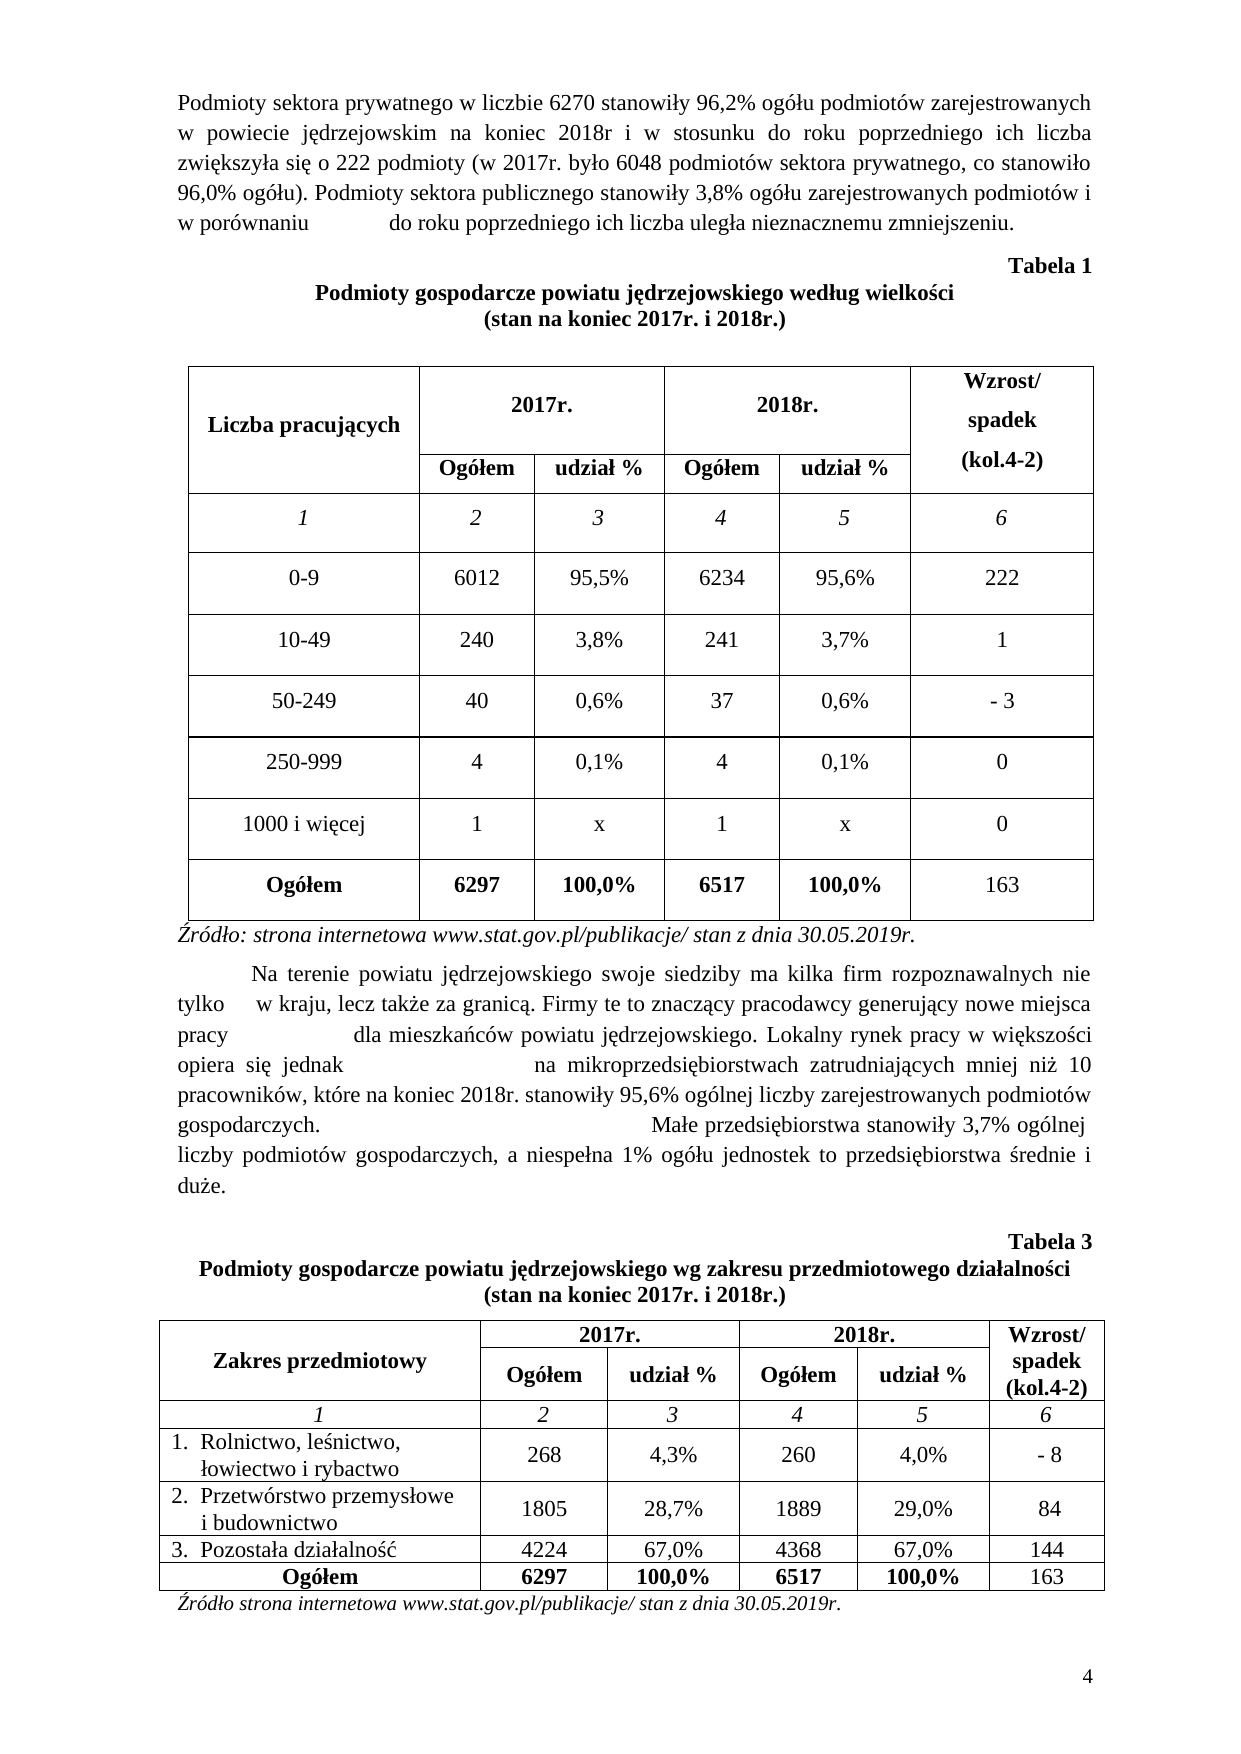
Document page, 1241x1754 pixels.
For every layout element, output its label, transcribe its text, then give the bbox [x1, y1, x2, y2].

table_cell 1 [420, 799, 534, 859]
table_cell 37 [665, 676, 779, 736]
table_cell 268 [481, 1429, 607, 1481]
table_cell 1 [189, 494, 419, 552]
text Źródło strona internetowa www.stat.gov.pl/publikacje/ stan z dnia 30.05.2019r. [177, 1591, 1092, 1615]
table_cell 4 [665, 738, 779, 798]
table_header 2018r. [740, 1321, 989, 1347]
table_header 2017r. [420, 367, 664, 453]
table_header 2018r. [665, 367, 910, 453]
table_header Liczba pracujących [189, 367, 419, 493]
table_cell 163 [911, 860, 1093, 920]
table_header Zakres przedmiotowy [160, 1321, 480, 1400]
table_header Wzrost/ spadek (kol.4-2) [990, 1321, 1104, 1400]
table_cell 0,1% [780, 738, 910, 798]
table_cell 3 [535, 494, 664, 552]
table_cell Ogółem [160, 1563, 480, 1590]
table_cell 3 [608, 1401, 739, 1427]
table_cell 241 [665, 615, 779, 675]
table_cell udział % [608, 1348, 739, 1400]
table_cell 2 [420, 494, 534, 552]
table_cell 4 [420, 738, 534, 798]
table_cell Przetwórstwo przemysłowe i budownictwo [160, 1482, 480, 1535]
table_cell 67,0% [858, 1536, 989, 1562]
text (stan na koniec 2017r. i 2018r.) [177, 305, 1092, 331]
table_cell 50-249 [189, 676, 419, 736]
table_cell 0,1% [535, 738, 664, 798]
table_cell 3,7% [780, 615, 910, 675]
table_cell 4224 [481, 1536, 607, 1562]
table_cell 29,0% [858, 1482, 989, 1535]
table_cell 1000 i więcej [189, 799, 419, 859]
table_cell 100,0% [780, 860, 910, 920]
table_cell 100,0% [608, 1563, 739, 1590]
table_cell Ogółem [481, 1348, 607, 1400]
table_cell 6 [990, 1401, 1104, 1427]
table_cell 4,3% [608, 1429, 739, 1481]
table_cell 144 [990, 1536, 1104, 1562]
text Źródło: strona internetowa www.stat.gov.pl/publikacje/ stan z dnia 30.05.2019r. [177, 921, 1092, 948]
table_cell Pozostała działalność [160, 1536, 480, 1562]
table_cell 84 [990, 1482, 1104, 1535]
table_cell 4 [740, 1401, 857, 1427]
text Podmioty gospodarcze powiatu jędrzejowskiego wg zakresu przedmiotowego działalności (stan na koniec 2017r. i 2018r.) [177, 1255, 1092, 1307]
table_cell 1 [911, 615, 1093, 675]
table_cell 100,0% [535, 860, 664, 920]
table_cell 6 [911, 494, 1093, 552]
text Podmioty gospodarcze powiatu jędrzejowskiego według wielkości [177, 278, 1092, 305]
table_cell 163 [990, 1563, 1104, 1590]
table_cell 6517 [665, 860, 779, 920]
table_cell 40 [420, 676, 534, 736]
table_cell 67,0% [608, 1536, 739, 1562]
table_cell - 3 [911, 676, 1093, 736]
table_cell 2 [481, 1401, 607, 1427]
table_cell 4 [665, 494, 779, 552]
text Na terenie powiatu jędrzejowskiego swoje siedziby ma kilka firm rozpoznawalnych nie tylko w kraju, lecz także za granicą. Firmy te to znaczący pracodawcy generujący nowe miejsca pracy dla mieszkańców powiatu jędrzejowskiego. Lokalny rynek pracy w większości opiera się jednak na mikroprzedsiębiorstwach zatrudniających mniej niż 10 pracowników, które na koniec 2018r. stanowiły 95,6% ogólnej liczby zarejestrowanych podmiotów gospodarczych. Małe przedsiębiorstwa stanowiły 3,7% ogólnej liczby podmiotów gospodarczych, a niespełna 1% ogółu jednostek to przedsiębiorstwa średnie i duże. [177, 960, 1092, 1198]
table_cell 6517 [740, 1563, 857, 1590]
table_cell Ogółem [420, 455, 534, 493]
table_cell 28,7% [608, 1482, 739, 1535]
text Tabela 1 [177, 252, 1092, 278]
table_cell udział % [780, 455, 910, 493]
table_cell 95,5% [535, 553, 664, 614]
table_cell 222 [911, 553, 1093, 614]
table_cell 1 [665, 799, 779, 859]
table_cell 5 [780, 494, 910, 552]
table_cell x [535, 799, 664, 859]
table_cell - 8 [990, 1429, 1104, 1481]
table_cell 4,0% [858, 1429, 989, 1481]
table_cell x [780, 799, 910, 859]
table_cell 100,0% [858, 1563, 989, 1590]
table_cell Ogółem [189, 860, 419, 920]
table_cell 1889 [740, 1482, 857, 1535]
table_cell 1805 [481, 1482, 607, 1535]
table_cell 1 [160, 1401, 480, 1427]
table_cell 250-999 [189, 738, 419, 798]
text Tabela 3 [177, 1228, 1092, 1255]
table_cell 10-49 [189, 615, 419, 675]
table_cell 5 [858, 1401, 989, 1427]
table_cell 0 [911, 738, 1093, 798]
table_header 2017r. [481, 1321, 739, 1347]
table_cell 6297 [481, 1563, 607, 1590]
table_cell 6297 [420, 860, 534, 920]
table_cell 240 [420, 615, 534, 675]
table_cell Ogółem [665, 455, 779, 493]
table_cell udział % [535, 455, 664, 493]
text Podmioty sektora prywatnego w liczbie 6270 stanowiły 96,2% ogółu podmiotów zarejestrowanych w powiecie jędrzejowskim na koniec 2018r i w stosunku do roku poprzedniego ich liczba zwiększyła się o 222 podmioty (w 2017r. było 6048 podmiotów sektora prywatnego, co stanowiło 96,0% ogółu). Podmioty sektora publicznego stanowiły 3,8% ogółu zarejestrowanych podmiotów i w porównaniu do roku poprzedniego ich liczba uległa nieznacznemu zmniejszeniu. [177, 89, 1092, 236]
table_header Wzrost/ spadek (kol.4-2) [911, 367, 1093, 493]
table_cell Rolnictwo, leśnictwo, łowiectwo i rybactwo [160, 1429, 480, 1481]
table_cell 4368 [740, 1536, 857, 1562]
table_cell 0 [911, 799, 1093, 859]
table_cell 95,6% [780, 553, 910, 614]
table_cell 260 [740, 1429, 857, 1481]
table_cell 6234 [665, 553, 779, 614]
table_cell 3,8% [535, 615, 664, 675]
table_cell 6012 [420, 553, 534, 614]
table_cell Ogółem [740, 1348, 857, 1400]
table_cell 0,6% [535, 676, 664, 736]
table_cell 0-9 [189, 553, 419, 614]
table_cell 0,6% [780, 676, 910, 736]
table_cell udział % [858, 1348, 989, 1400]
